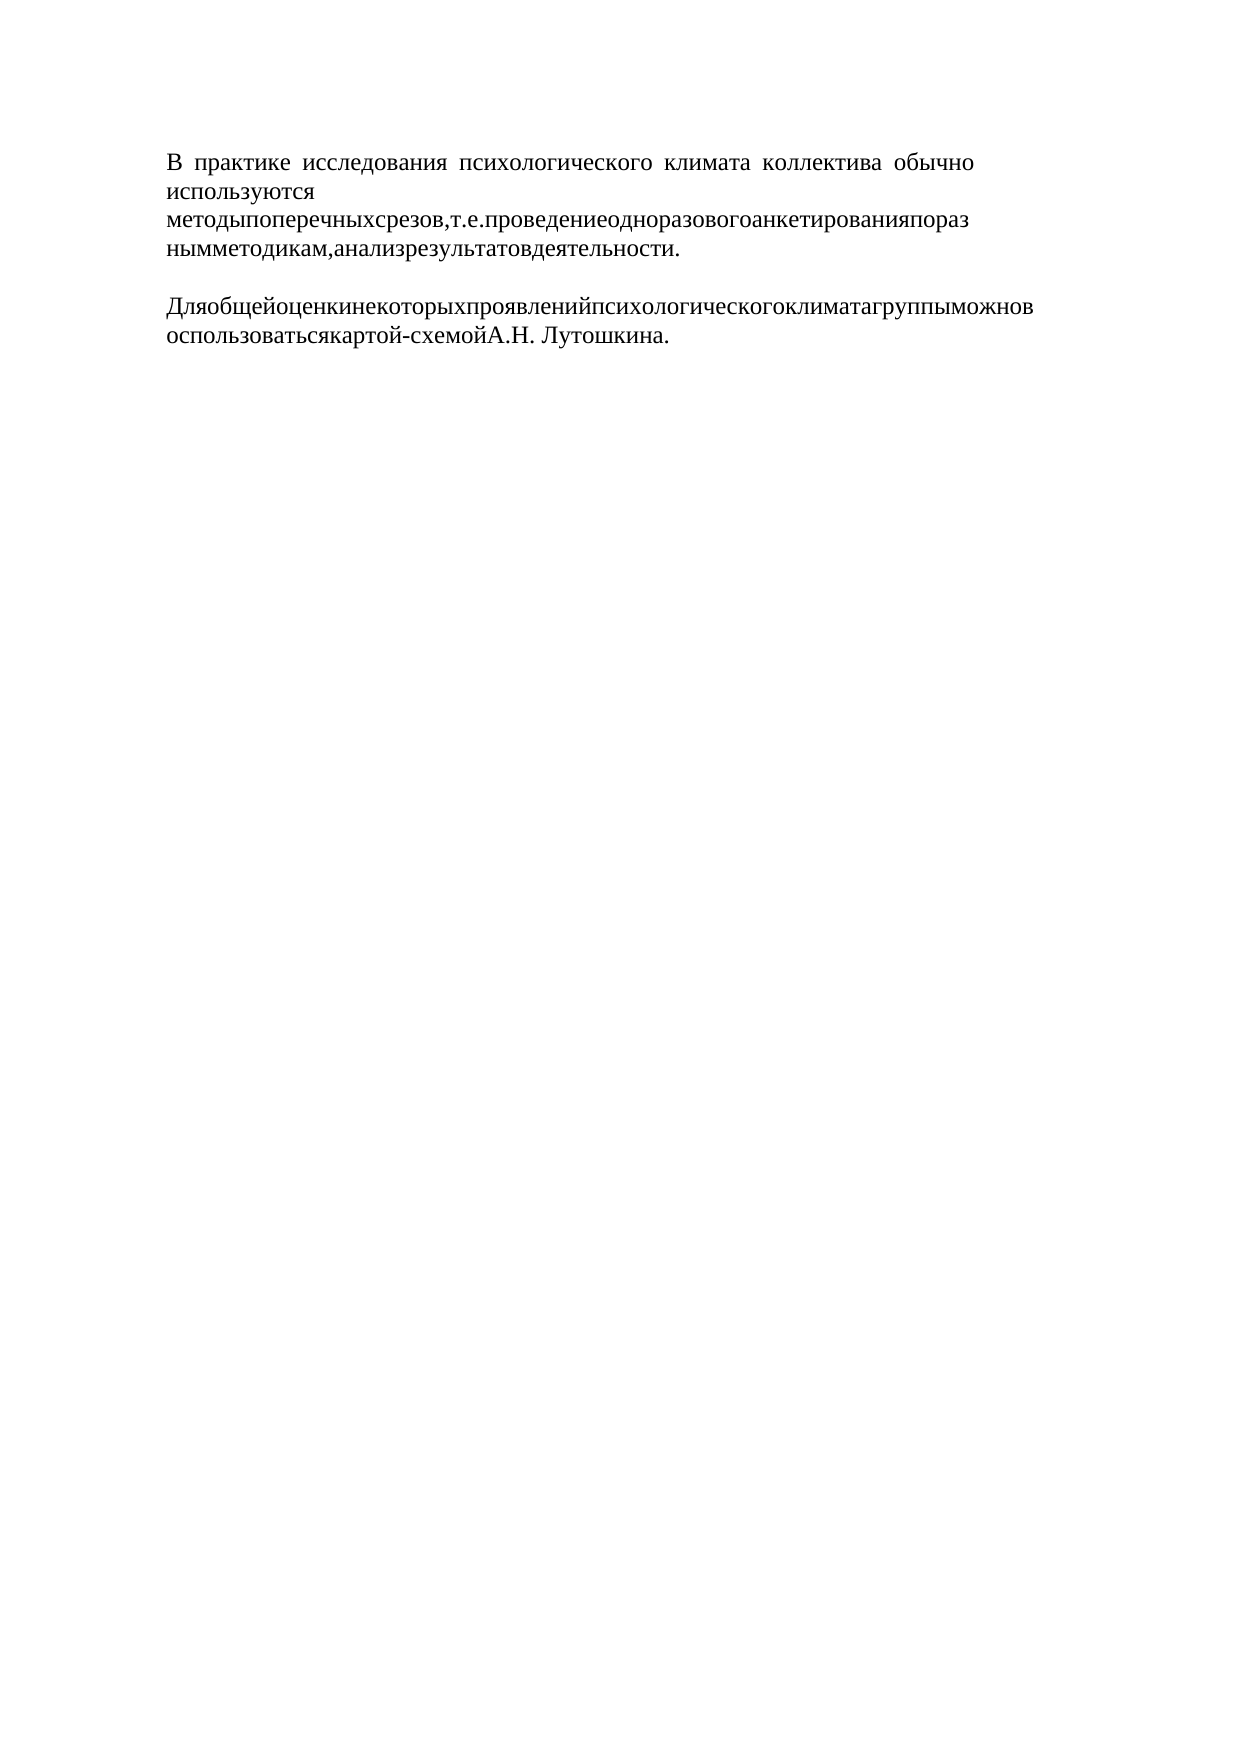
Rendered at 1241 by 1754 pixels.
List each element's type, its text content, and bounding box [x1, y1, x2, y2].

text В практике исследования психологического климата коллектива обычно используются методыпоперечныхсрезов,т.е.проведениеодноразовогоанкетированияпоразнымметодикам,анализрезультатовдеятельности. [166, 147, 975, 262]
text Дляобщейоценкинекоторыхпроявленийпсихологическогоклиматагруппыможновоспользоватьсякартой-схемойА.Н. Лутошкина. [166, 291, 1044, 349]
